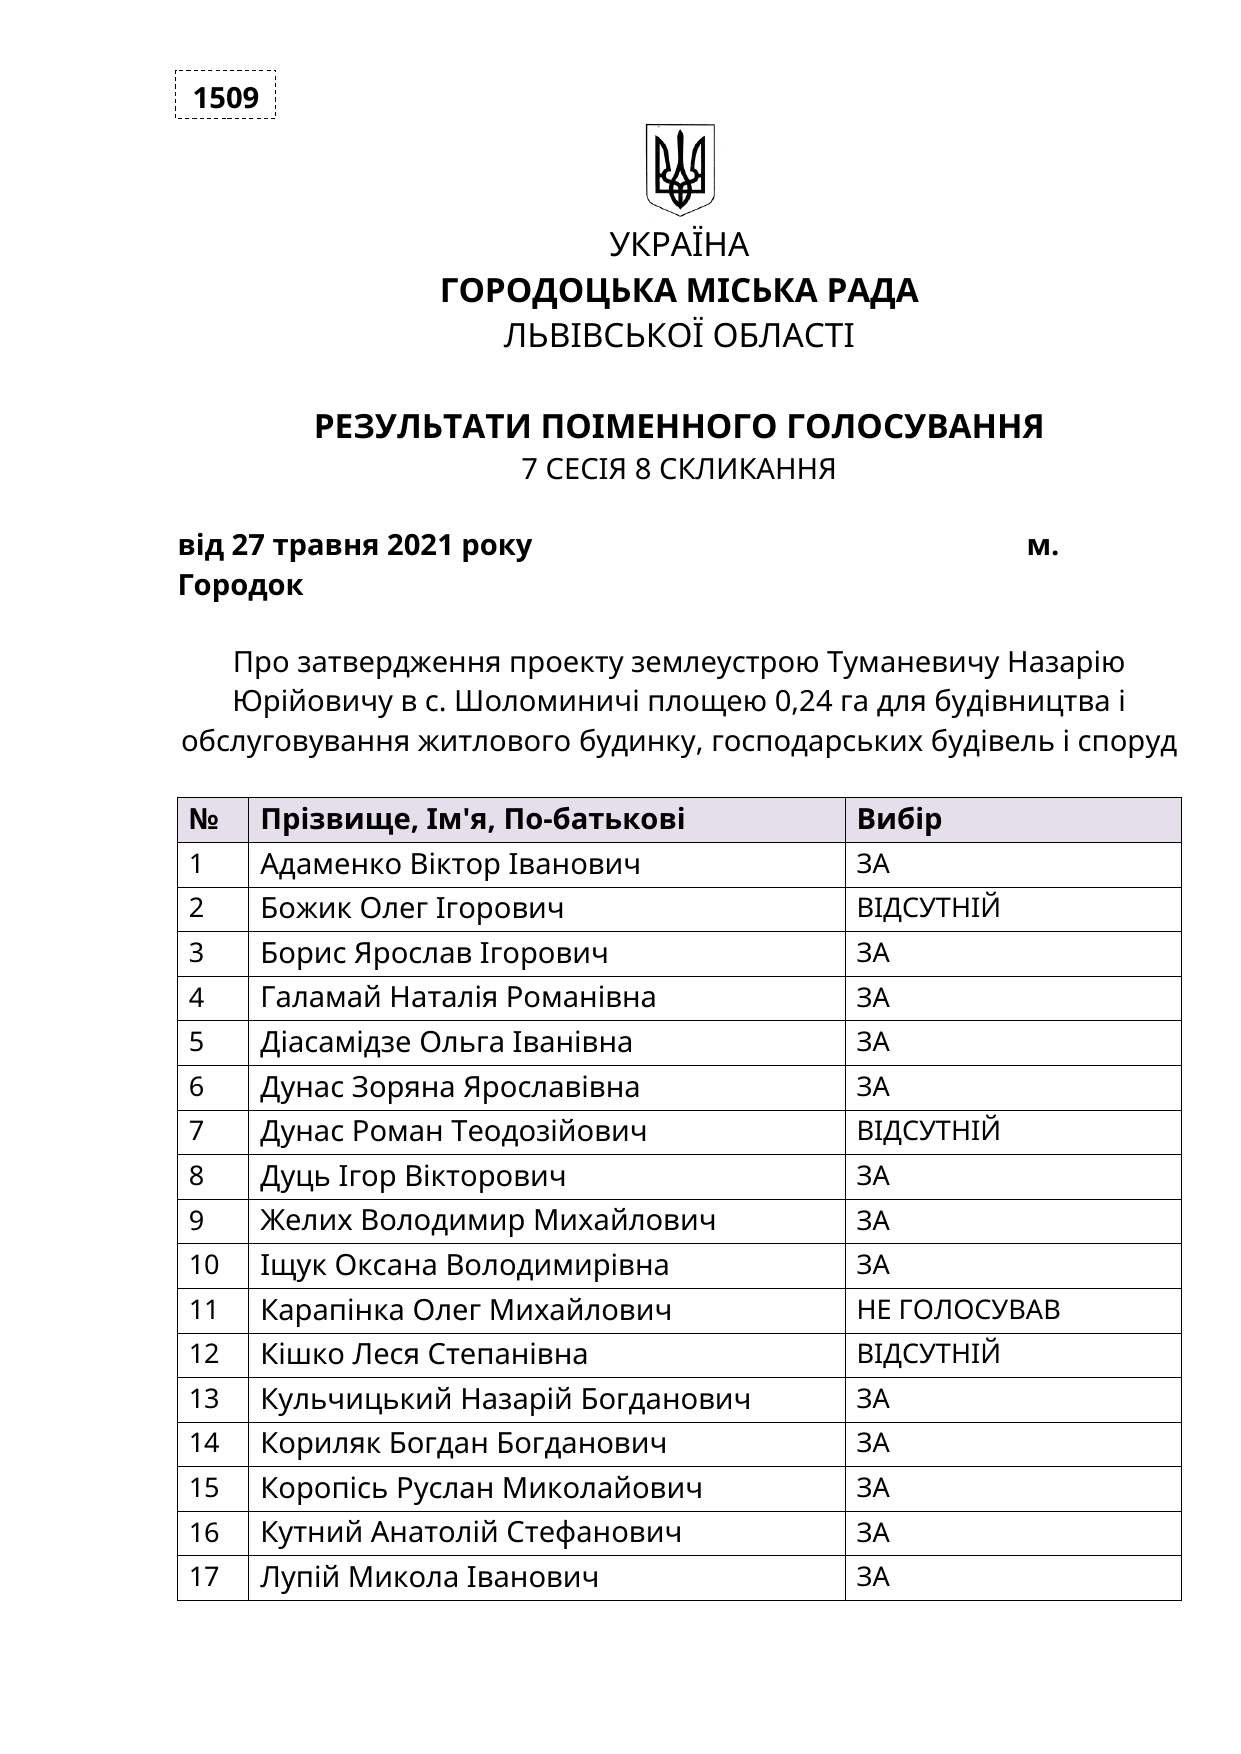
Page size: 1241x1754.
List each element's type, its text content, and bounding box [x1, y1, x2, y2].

table_cell Адаменко Віктор Іванович [249, 843, 845, 887]
table_cell 2 [178, 888, 248, 931]
table_header Прізвище, Ім'я, По-батькові [249, 798, 845, 842]
text УКРАЇНА [177, 221, 1181, 266]
table_cell 16 [178, 1512, 248, 1555]
table_cell Кішко Леся Степанівна [249, 1334, 845, 1377]
table_cell Коропісь Руслан Миколайович [249, 1467, 845, 1511]
table_cell ЗА [846, 1423, 1181, 1466]
table_cell 3 [178, 932, 248, 976]
table_cell ВІДСУТНІЙ [846, 1334, 1181, 1377]
table_cell 13 [178, 1378, 248, 1422]
table_cell ЗА [846, 1021, 1181, 1065]
table_cell 4 [178, 977, 248, 1020]
text ЛЬВІВСЬКОЇ ОБЛАСТІ [177, 312, 1181, 357]
table_cell 5 [178, 1021, 248, 1065]
table_cell Дунас Роман Теодозійович [249, 1111, 845, 1154]
table_cell ВІДСУТНІЙ [846, 1111, 1181, 1154]
table_cell Дуць Ігор Вікторович [249, 1155, 845, 1199]
table_cell Желих Володимир Михайлович [249, 1200, 845, 1243]
table_cell Божик Олег Ігорович [249, 888, 845, 931]
table_cell ЗА [846, 1556, 1181, 1600]
table_cell НЕ ГОЛОСУВАВ [846, 1289, 1181, 1332]
text від 27 травня 2021 року м. Городок [177, 525, 1181, 604]
table_cell Іщук Оксана Володимирівна [249, 1244, 845, 1288]
table_cell ЗА [846, 843, 1181, 887]
picture [633, 118, 726, 221]
table_cell 6 [178, 1066, 248, 1109]
text ГОРОДОЦЬКА МІСЬКА РАДА [177, 266, 1181, 312]
table_cell ЗА [846, 1467, 1181, 1511]
table_cell Борис Ярослав Ігорович [249, 932, 845, 976]
table_cell Галамай Наталія Романівна [249, 977, 845, 1020]
table_cell Кутний Анатолій Стефанович [249, 1512, 845, 1555]
table_cell Кульчицький Назарій Богданович [249, 1378, 845, 1422]
table_cell 11 [178, 1289, 248, 1332]
table_cell 10 [178, 1244, 248, 1288]
table_cell 8 [178, 1155, 248, 1199]
table_cell ВІДСУТНІЙ [846, 888, 1181, 931]
table_cell ЗА [846, 1378, 1181, 1422]
table_cell 17 [178, 1556, 248, 1600]
text Про затвердження проекту землеустрою Туманевичу Назарію Юрійовичу в с. Шоломиничі площею 0,24 га для будівництва і обслуговування житлового будинку, господарських будівель і споруд [177, 641, 1181, 760]
table_cell 7 [178, 1111, 248, 1154]
table_header Вибір [846, 798, 1181, 842]
table_cell 14 [178, 1423, 248, 1466]
table_cell ЗА [846, 932, 1181, 976]
table_cell 1 [178, 843, 248, 887]
table_header № [178, 798, 248, 842]
table_cell ЗА [846, 977, 1181, 1020]
table_cell ЗА [846, 1066, 1181, 1109]
table_cell ЗА [846, 1244, 1181, 1288]
table_cell 12 [178, 1334, 248, 1377]
table_cell 9 [178, 1200, 248, 1243]
table_cell Карапінка Олег Михайлович [249, 1289, 845, 1332]
table_cell ЗА [846, 1512, 1181, 1555]
table_cell ЗА [846, 1200, 1181, 1243]
text РЕЗУЛЬТАТИ ПОІМЕННОГО ГОЛОСУВАННЯ [177, 403, 1181, 448]
table_cell ЗА [846, 1155, 1181, 1199]
table_cell Дунас Зоряна Ярославівна [249, 1066, 845, 1109]
table_cell Кориляк Богдан Богданович [249, 1423, 845, 1466]
text 7 СЕСІЯ 8 СКЛИКАННЯ [177, 448, 1181, 488]
table_cell Лупій Микола Іванович [249, 1556, 845, 1600]
table_cell 15 [178, 1467, 248, 1511]
table_cell Діасамідзе Ольга Іванівна [249, 1021, 845, 1065]
